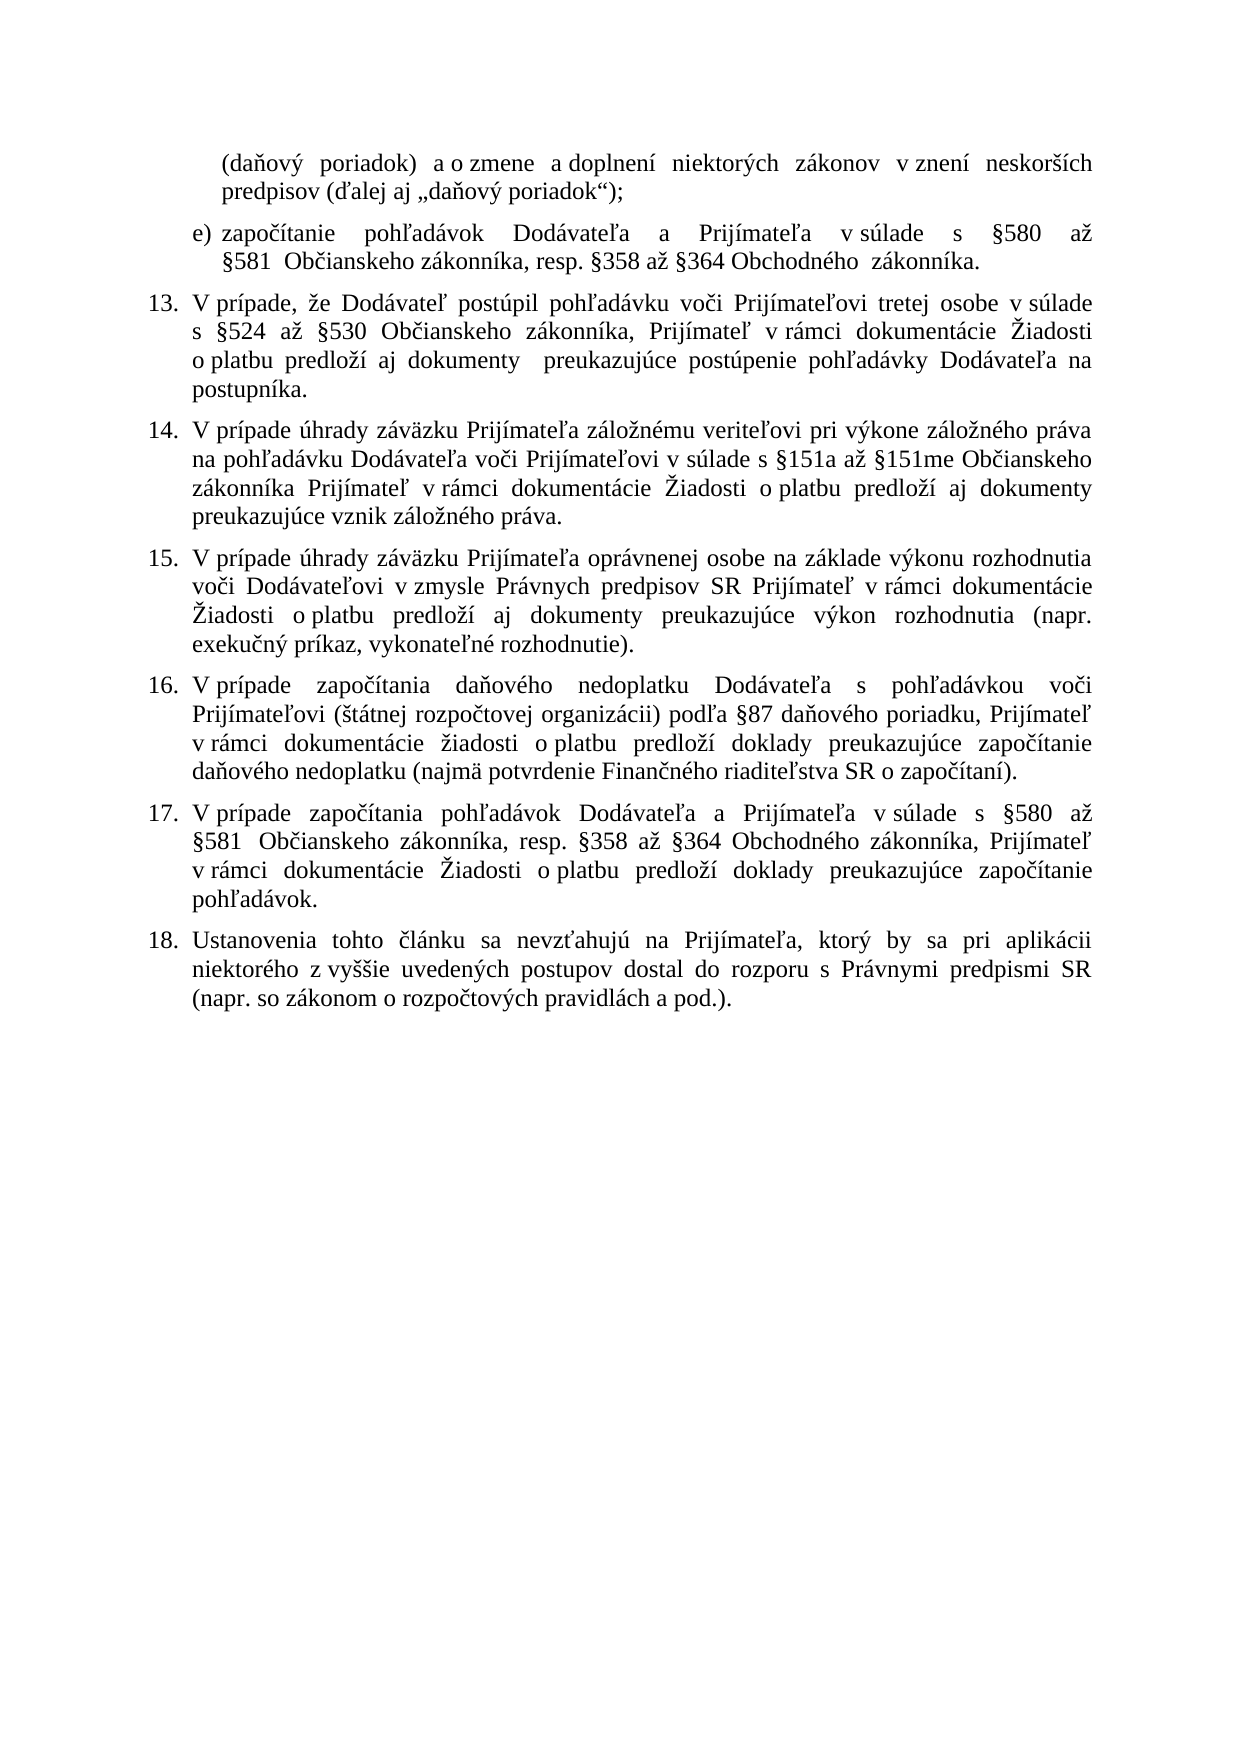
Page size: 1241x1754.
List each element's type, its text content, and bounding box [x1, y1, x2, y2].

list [192, 148, 1093, 205]
list V prípade úhrady záväzku Prijímateľa záložnému veriteľovi pri výkone záložného práva na pohľadávku Dodávateľa voči Prijímateľovi v súlade s §151a až §151me Občianskeho zákonníka Prijímateľ v rámci dokumentácie Žiadosti o platbu predloží aj dokumenty preukazujúce vznik záložného práva. [148, 415, 1093, 530]
list V prípade, že Dodávateľ postúpil pohľadávku voči Prijímateľovi tretej osobe v súlade s §524 až §530 Občianskeho zákonníka, Prijímateľ v rámci dokumentácie Žiadosti o platbu predloží aj dokumenty preukazujúce postúpenie pohľadávky Dodávateľa na postupníka. [148, 288, 1093, 403]
list Ustanovenia tohto článku sa nevzťahujú na Prijímateľa, ktorý by sa pri aplikácii niektorého z vyššie uvedených postupov dostal do rozporu s Právnymi predpismi SR (napr. so zákonom o rozpočtových pravidlách a pod.). [148, 925, 1093, 1011]
list V prípade úhrady záväzku Prijímateľa oprávnenej osobe na základe výkonu rozhodnutia voči Dodávateľovi v zmysle Právnych predpisov SR Prijímateľ v rámci dokumentácie Žiadosti o platbu predloží aj dokumenty preukazujúce výkon rozhodnutia (napr. exekučný príkaz, vykonateľné rozhodnutie). [148, 543, 1093, 658]
list V prípade započítania pohľadávok Dodávateľa a Prijímateľa v súlade s §580 až §581 Občianskeho zákonníka, resp. §358 až §364 Obchodného zákonníka, Prijímateľ v rámci dokumentácie Žiadosti o platbu predloží doklady preukazujúce započítanie pohľadávok. [148, 798, 1093, 913]
list V prípade započítania daňového nedoplatku Dodávateľa s pohľadávkou voči Prijímateľovi (štátnej rozpočtovej organizácii) podľa §87 daňového poriadku, Prijímateľ v rámci dokumentácie žiadosti o platbu predloží doklady preukazujúce započítanie daňového nedoplatku (najmä potvrdenie Finančného riaditeľstva SR o započítaní). [148, 670, 1093, 785]
list započítanie pohľadávok Dodávateľa a Prijímateľa v súlade s §580 až §581 Občianskeho zákonníka, resp. §358 až §364 Obchodného zákonníka. [192, 218, 1093, 275]
